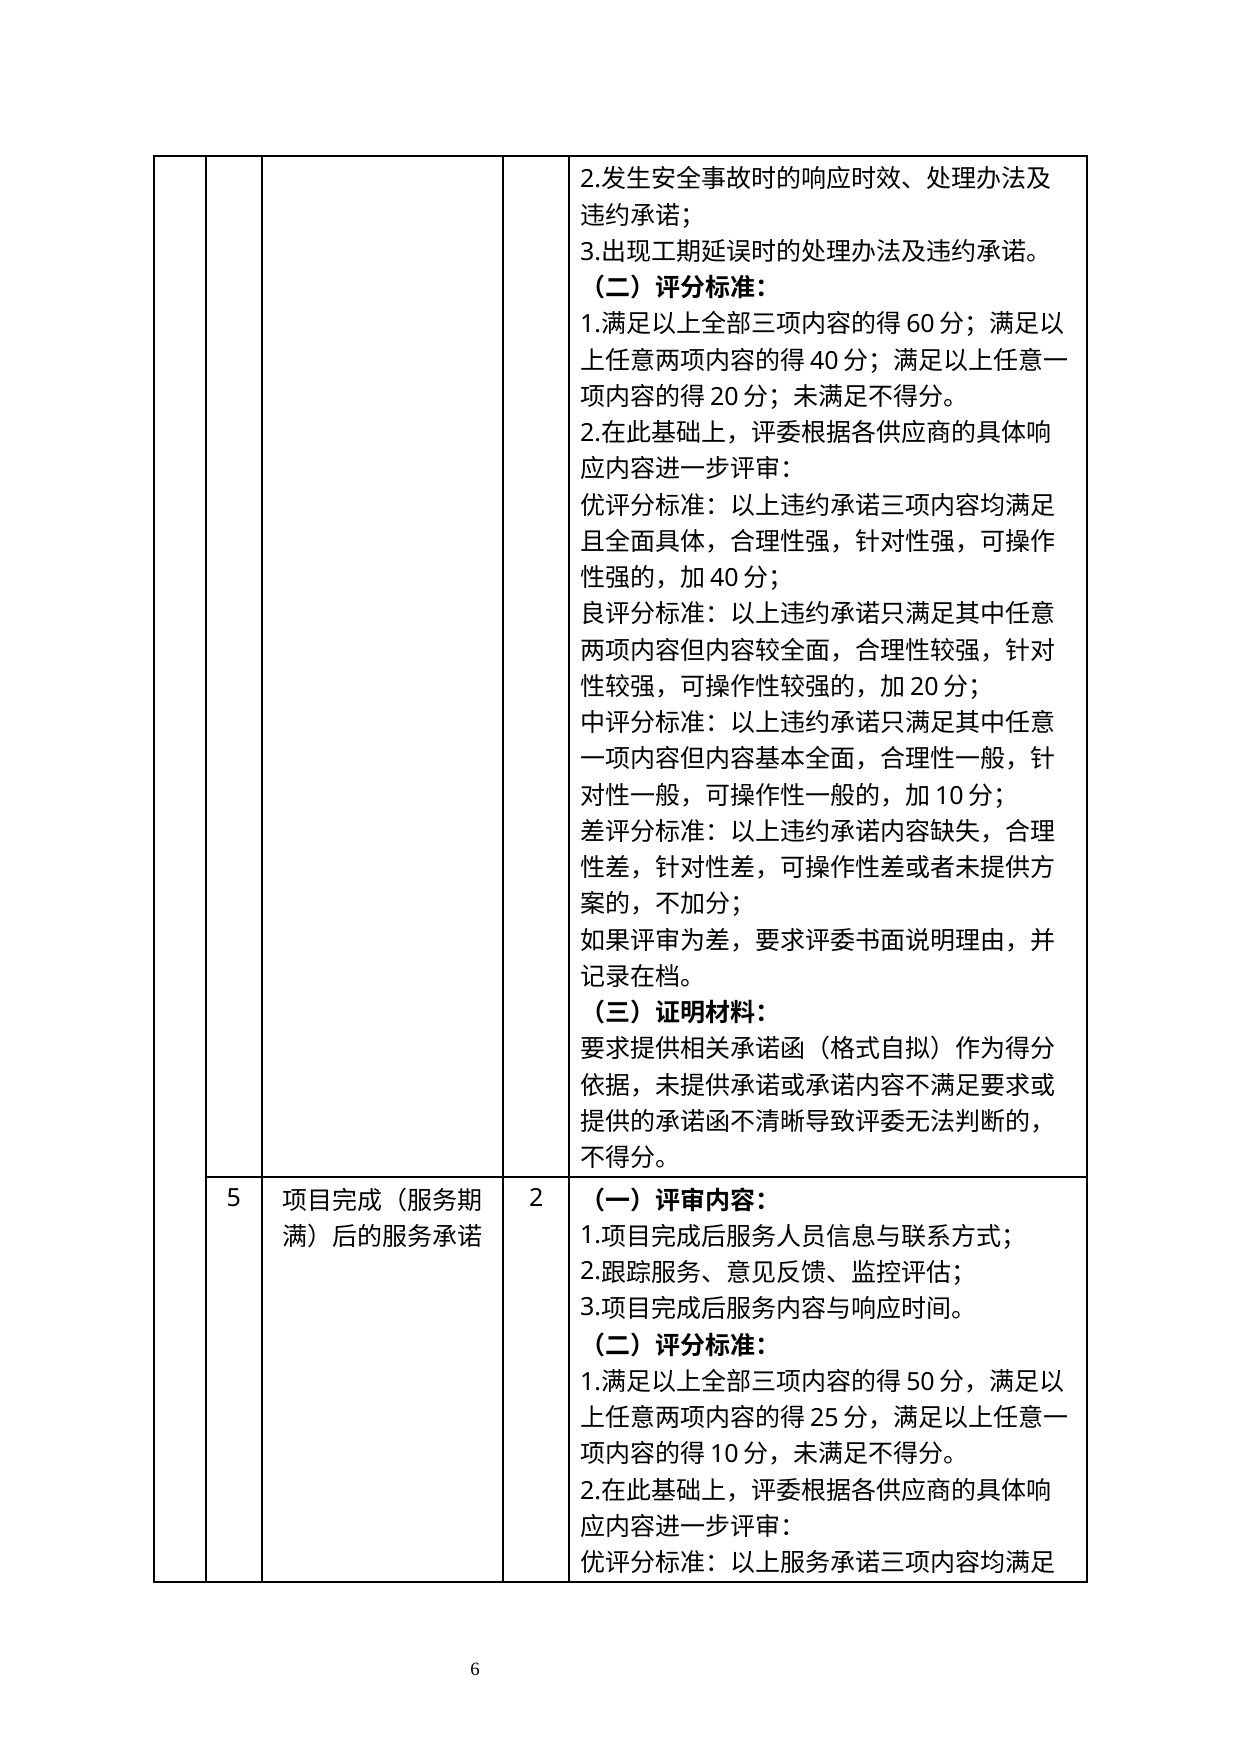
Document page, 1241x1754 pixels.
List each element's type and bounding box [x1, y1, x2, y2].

table_cell [148, 150, 1093, 1588]
